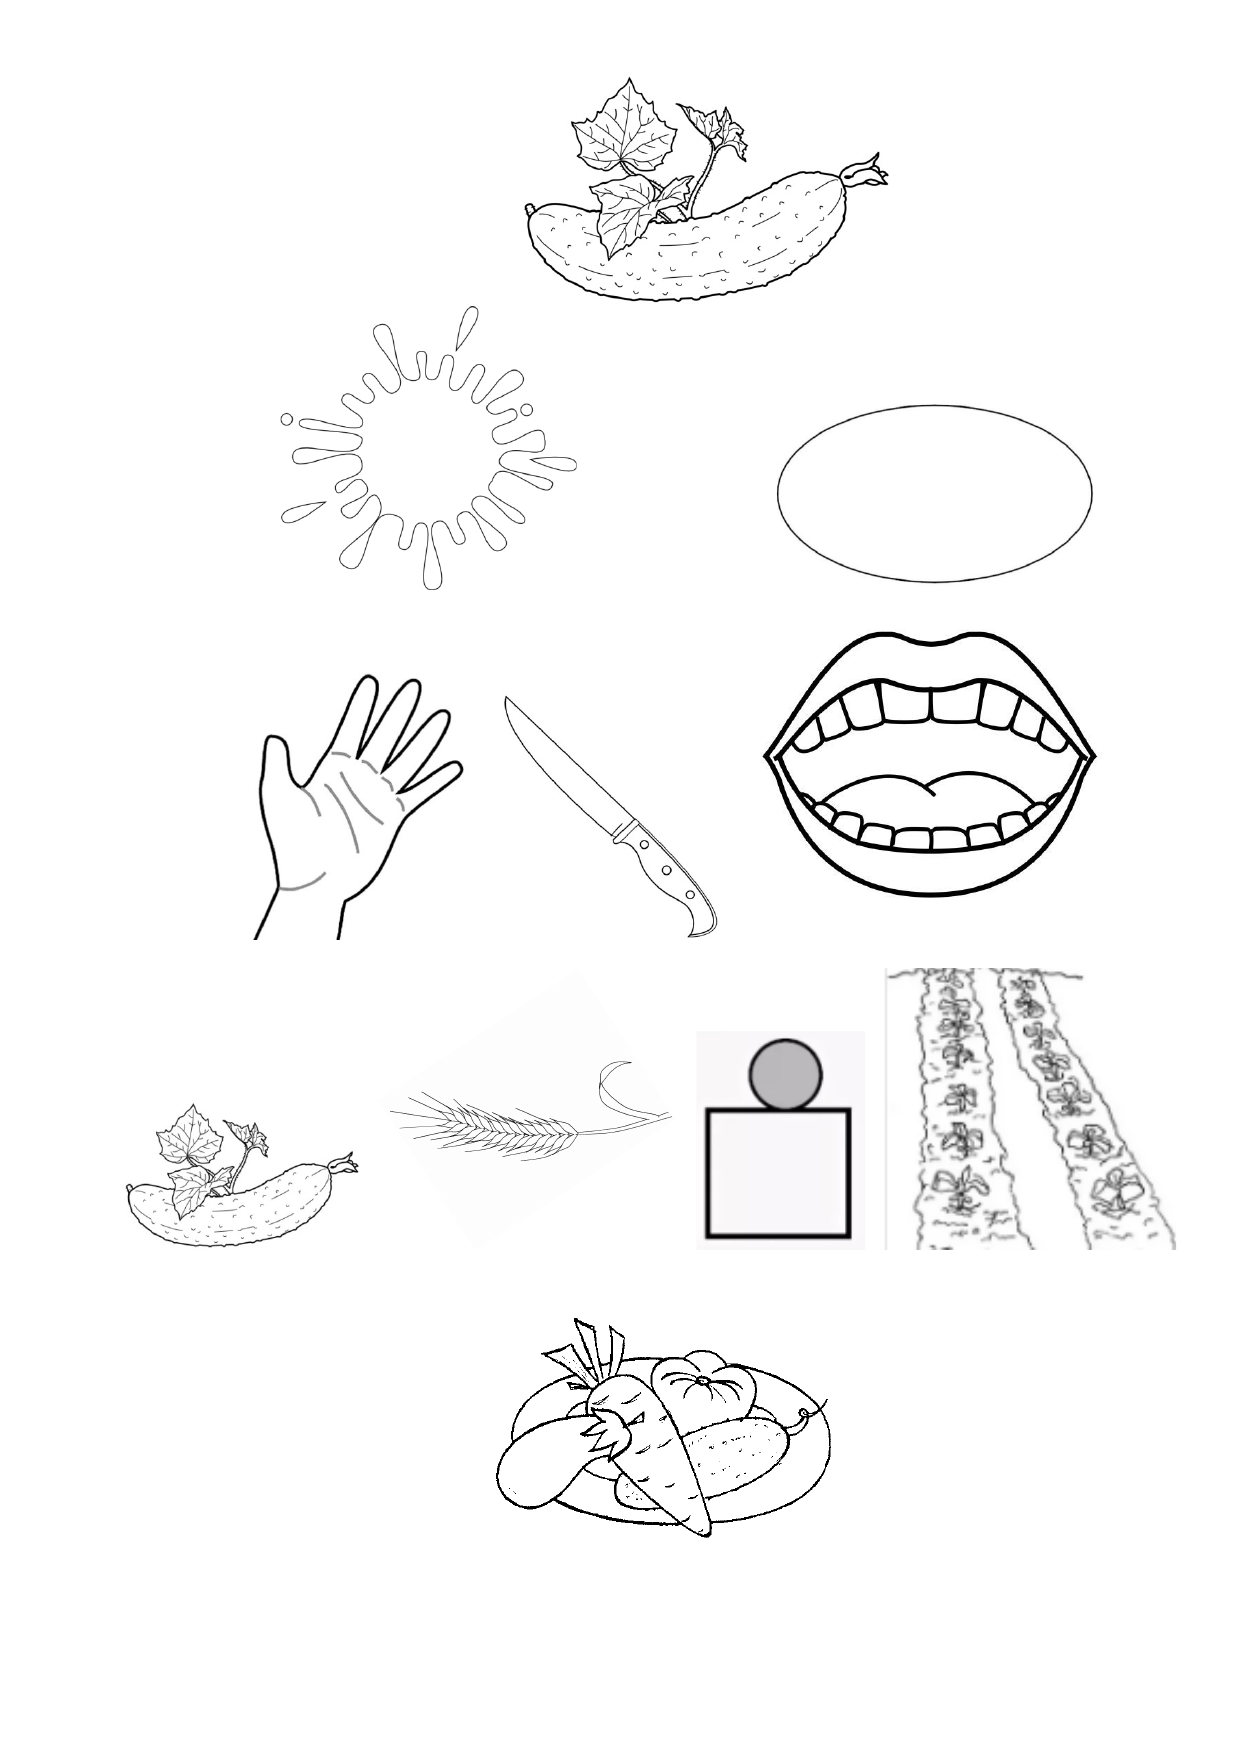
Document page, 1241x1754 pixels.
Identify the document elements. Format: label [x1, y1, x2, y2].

picture [249, 397, 1104, 940]
picture [877, 968, 1177, 1250]
picture [280, 73, 890, 590]
picture [493, 1307, 841, 1542]
picture [378, 970, 675, 1249]
picture [696, 1031, 866, 1250]
picture [118, 1101, 359, 1250]
